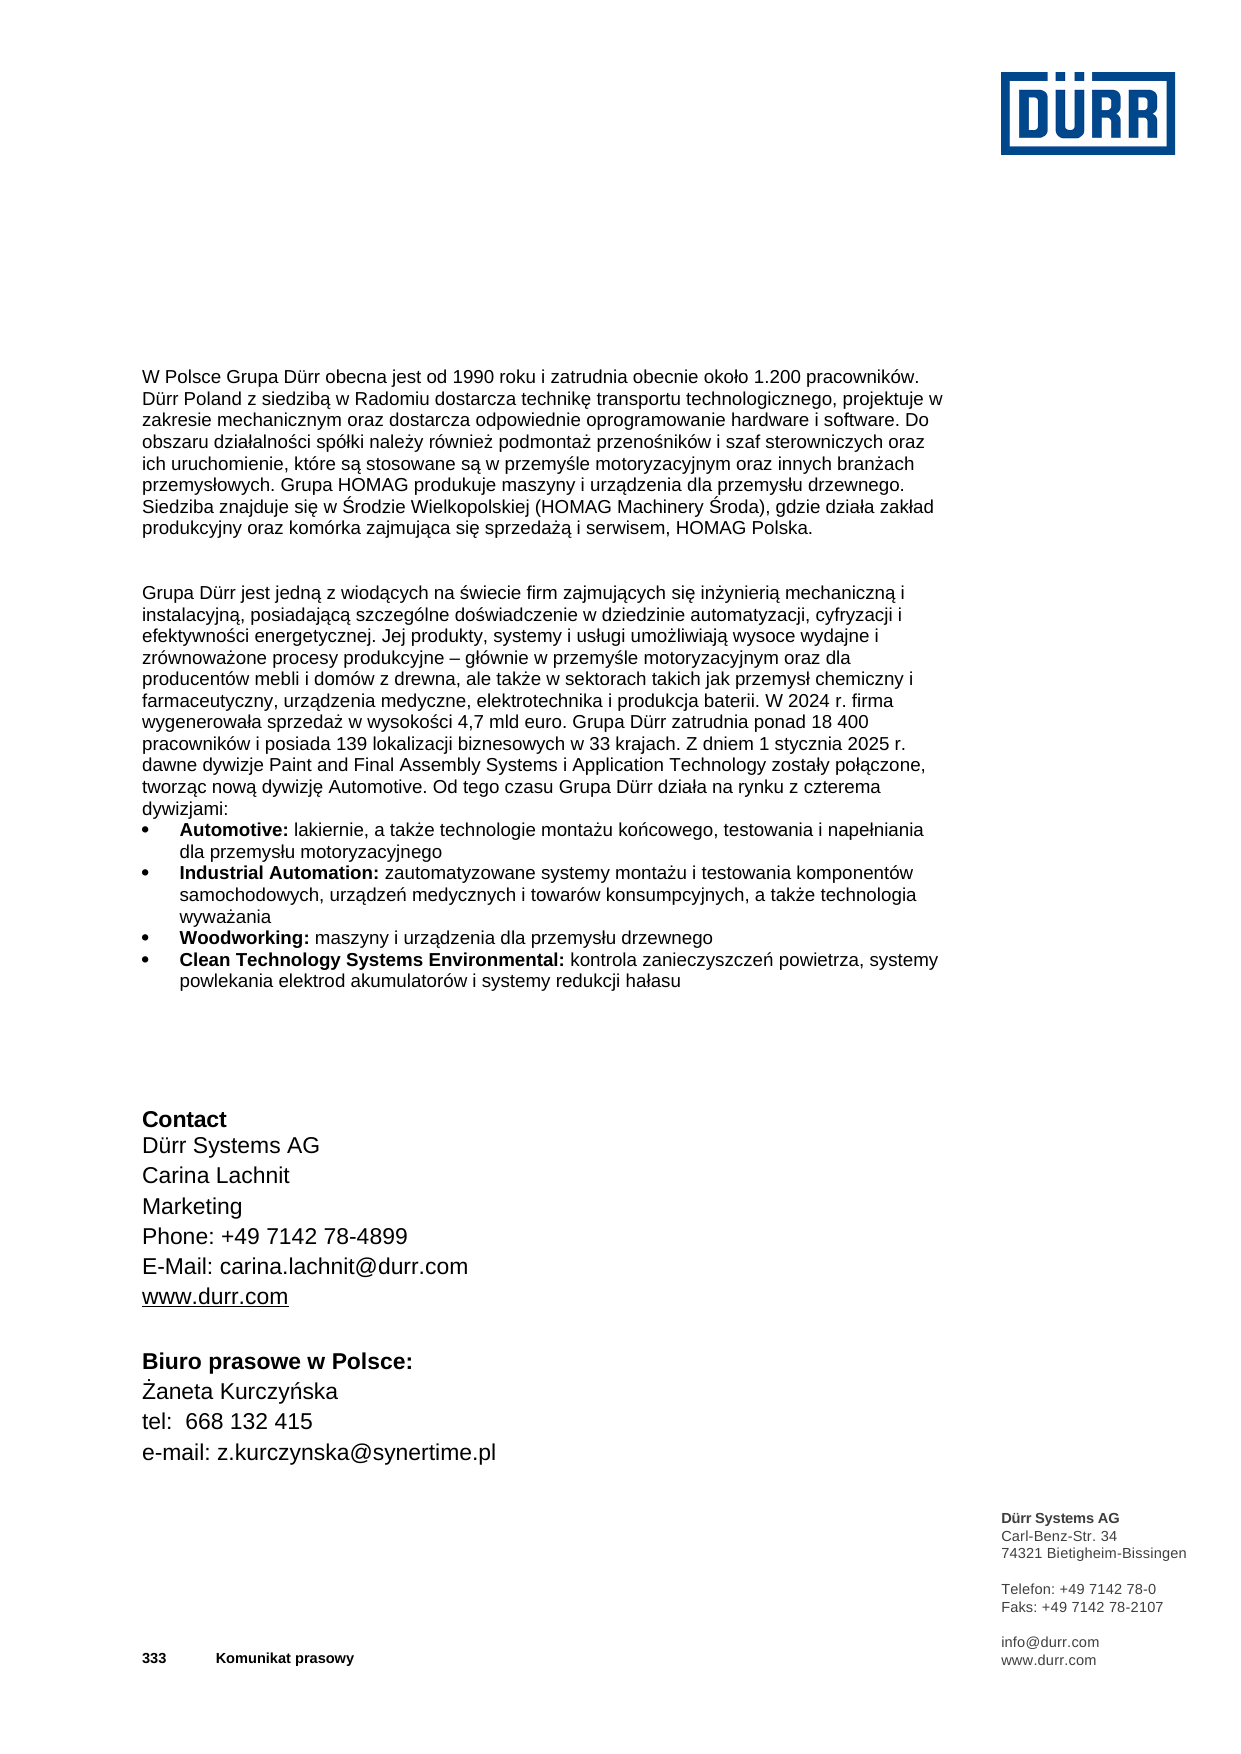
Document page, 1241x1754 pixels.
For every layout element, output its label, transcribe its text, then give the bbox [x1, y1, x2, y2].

text Contact [142, 1103, 951, 1132]
text W Polsce Grupa Dürr obecna jest od 1990 roku i zatrudnia obecnie około 1.200 pracowników. Dürr Poland z siedzibą w Radomiu dostarcza technikę transportu technologicznego, projektuje w zakresie mechanicznym oraz dostarcza odpowiednie oprogramowanie hardware i software. Do obszaru działalności spółki należy również podmontaż przenośników i szaf sterowniczych oraz ich uruchomienie, które są stosowane są w przemyśle motoryzacyjnym oraz innych branżach przemysłowych. Grupa HOMAG produkuje maszyny i urządzenia dla przemysłu drzewnego. Siedziba znajduje się w Środzie Wielkopolskiej (HOMAG Machinery Środa), gdzie działa zakład produkcyjny oraz komórka zajmująca się sprzedażą i serwisem, HOMAG Polska. [142, 366, 951, 539]
list Industrial Automation: zautomatyzowane systemy montażu i testowania komponentów samochodowych, urządzeń medycznych i towarów konsumpcyjnych, a także technologia wyważania [142, 862, 951, 927]
list Clean Technology Systems Environmental: kontrola zanieczyszczeń powietrza, systemy powlekania elektrod akumulatorów i systemy redukcji hałasu [142, 949, 951, 992]
text e-mail: z.kurczynska@synertime.pl [142, 1438, 951, 1465]
text Marketing [142, 1193, 921, 1219]
list Woodworking: maszyny i urządzenia dla przemysłu drzewnego [142, 927, 951, 949]
text Dürr Systems AG [142, 1132, 921, 1158]
text Grupa Dürr jest jedną z wiodących na świecie firm zajmujących się inżynierią mechaniczną i instalacyjną, posiadającą szczególne doświadczenie w dziedzinie automatyzacji, cyfryzacji i efektywności energetycznej. Jej produkty, systemy i usługi umożliwiają wysoce wydajne i zrównoważone procesy produkcyjne – głównie w przemyśle motoryzacyjnym oraz dla producentów mebli i domów z drewna, ale także w sektorach takich jak przemysł chemiczny i farmaceutyczny, urządzenia medyczne, elektrotechnika i produkcja baterii. W 2024 r. firma wygenerowała sprzedaż w wysokości 4,7 mld euro. Grupa Dürr zatrudnia ponad 18 400 pracowników i posiada 139 lokalizacji biznesowych w 33 krajach. Z dniem 1 stycznia 2025 r. dawne dywizje Paint and Final Assembly Systems i Application Technology zostały połączone, tworząc nową dywizję Automotive. Od tego czasu Grupa Dürr działa na rynku z czterema dywizjami: [142, 582, 951, 819]
text tel: 668 132 415 [142, 1408, 951, 1434]
text Phone: +49 7142 78-4899 [142, 1223, 921, 1249]
picture [1001, 72, 1175, 155]
text E-Mail: carina.lachnit@durr.com [142, 1253, 921, 1279]
text Żaneta Kurczyńska [142, 1378, 951, 1404]
text Carina Lachnit [142, 1162, 921, 1189]
text www.durr.com [142, 1283, 951, 1309]
text Biuro prasowe w Polsce: [142, 1348, 951, 1374]
list Automotive: lakiernie, a także technologie montażu końcowego, testowania i napełniania dla przemysłu motoryzacyjnego [142, 819, 951, 862]
